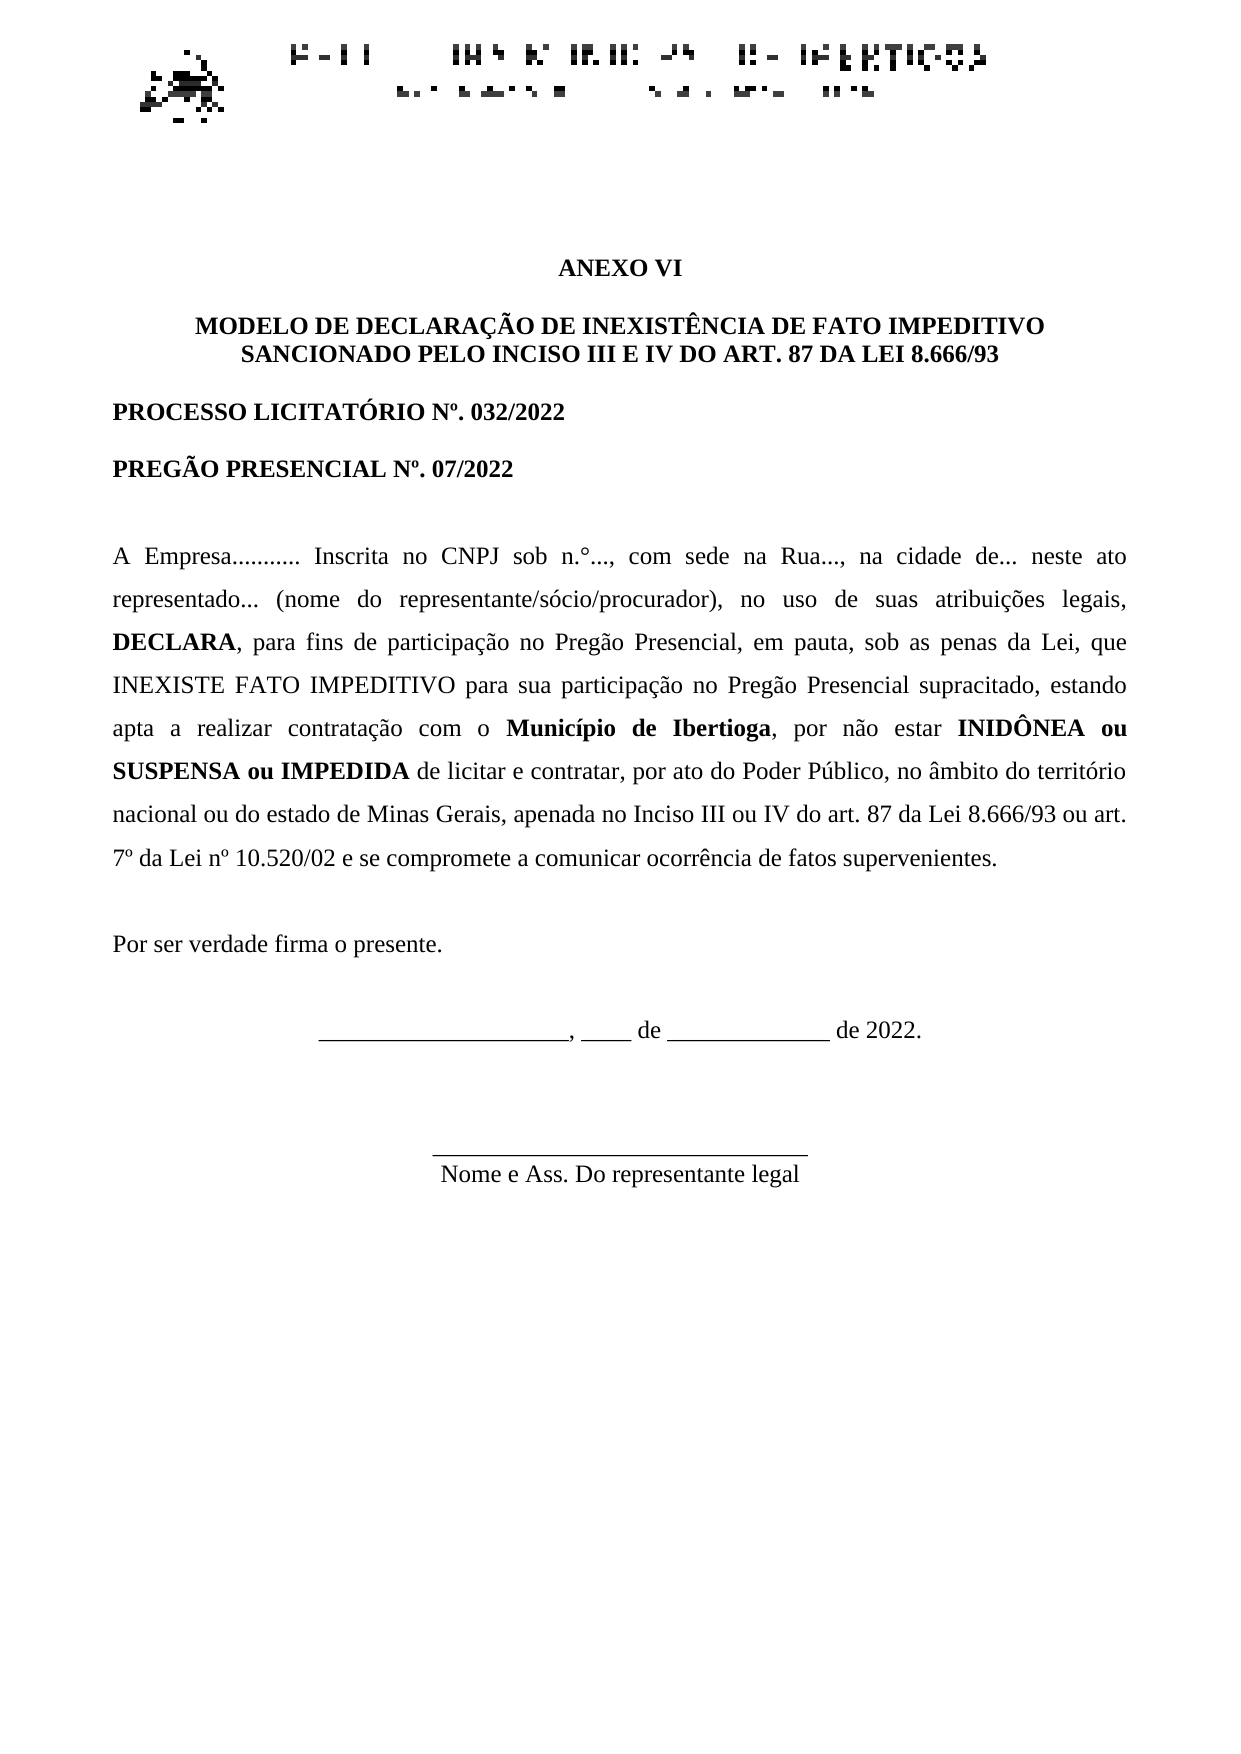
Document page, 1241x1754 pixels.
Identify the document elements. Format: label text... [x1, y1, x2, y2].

text ANEXO VI [112, 253, 1128, 282]
text ______________________________ [112, 1130, 1128, 1159]
text A Empresa........... Inscrita no CNPJ sob n.°..., com sede na Rua..., na cidade de... neste ato representado... (nome do representante/sócio/procurador), no uso de suas atribuições legais, DECLARA, para fins de participação no Pregão Presencial, em pauta, sob as penas da Lei, que INEXISTE FATO IMPEDITIVO para sua participação no Pregão Presencial supracitado, estando apta a realizar contratação com o Município de Ibertioga, por não estar INIDÔNEA ou SUSPENSA ou IMPEDIDA de licitar e contratar, por ato do Poder Público, no âmbito do território nacional ou do estado de Minas Gerais, apenada no Inciso III ou IV do art. 87 da Lei 8.666/93 ou art. 7º da Lei nº 10.520/02 e se compromete a comunicar ocorrência de fatos supervenientes. [112, 541, 1128, 871]
text Por ser verdade firma o presente. [112, 929, 1128, 958]
text PREGÃO PRESENCIAL Nº. 07/2022 [112, 454, 1128, 483]
text MODELO DE DECLARAÇÃO DE INEXISTÊNCIA DE FATO IMPEDITIVO SANCIONADO PELO INCISO III E IV DO ART. 87 DA LEI 8.666/93 [112, 311, 1128, 368]
text Nome e Ass. Do representante legal [112, 1159, 1128, 1188]
text ____________________, ____ de _____________ de 2022. [112, 1015, 1128, 1044]
text PROCESSO LICITATÓRIO Nº. 032/2022 [112, 397, 1128, 426]
